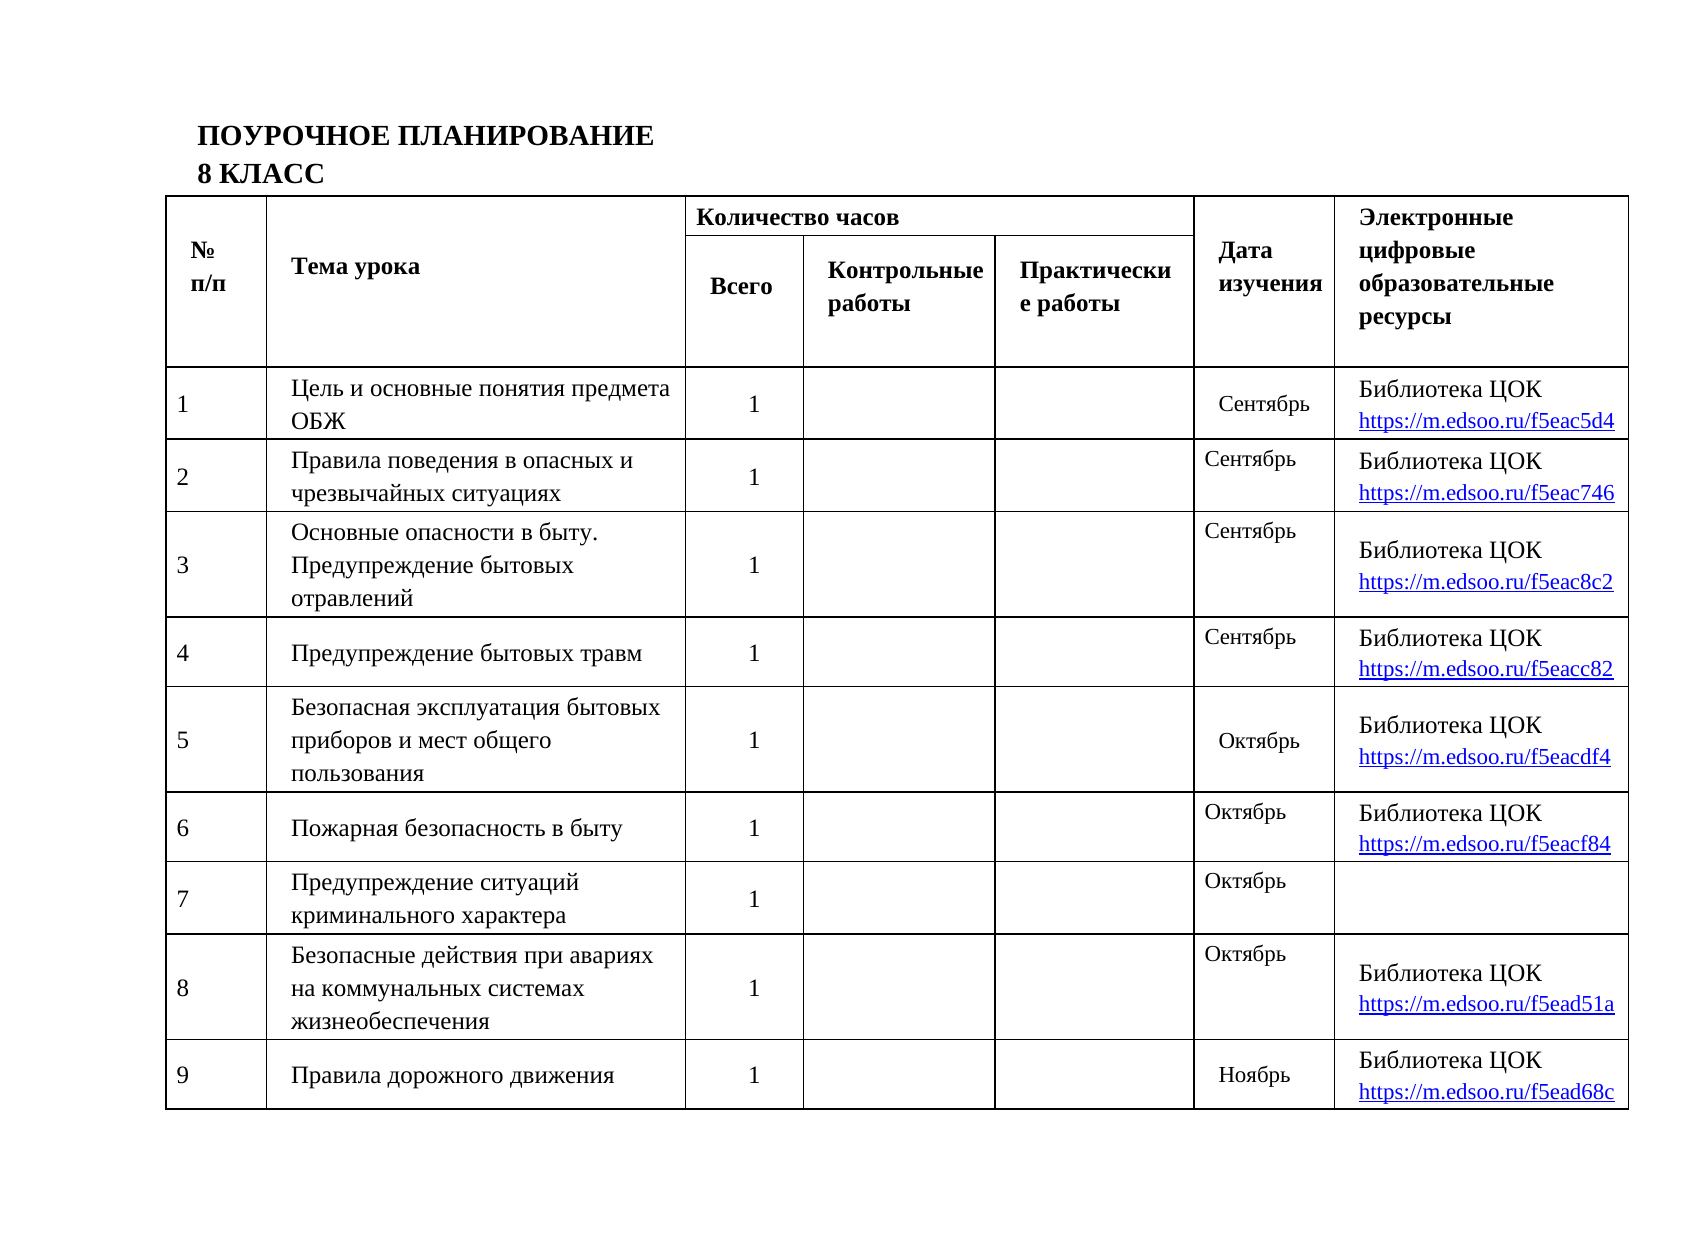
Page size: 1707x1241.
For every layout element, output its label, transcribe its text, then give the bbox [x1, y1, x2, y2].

table_cell Всего [686, 236, 803, 366]
table_header № п/п [167, 197, 266, 366]
table_cell Цель и основные понятия предмета ОБЖ [267, 368, 685, 438]
table_cell 1 [686, 793, 803, 861]
table_cell Библиотека ЦОК https://m.edsoo.ru/f5ead51a [1335, 935, 1628, 1038]
table_cell [996, 935, 1193, 1038]
table_cell Практические работы [996, 236, 1193, 366]
table_cell 1 [686, 618, 803, 686]
table_cell 6 [167, 793, 266, 861]
table_cell Сентябрь [1195, 512, 1334, 616]
table_cell 1 [686, 368, 803, 438]
table_cell Безопасные действия при авариях на коммунальных системах жизнеобеспечения [267, 935, 685, 1038]
table_cell 1 [686, 440, 803, 511]
table_cell Контрольные работы [804, 236, 994, 366]
table_header Тема урока [267, 197, 685, 366]
table_cell [804, 1040, 994, 1108]
table_cell [804, 368, 994, 438]
table_cell Библиотека ЦОК https://m.edsoo.ru/f5eac8c2 [1335, 512, 1628, 616]
table_cell [804, 862, 994, 933]
table_cell Сентябрь [1195, 440, 1334, 511]
table_cell 7 [167, 862, 266, 933]
table_cell [1335, 862, 1628, 933]
table_cell 8 [167, 935, 266, 1038]
table_cell Библиотека ЦОК https://m.edsoo.ru/f5eac5d4 [1335, 368, 1628, 438]
table_header Дата изучения [1195, 197, 1334, 366]
table_cell [996, 793, 1193, 861]
table_cell Сентябрь [1195, 368, 1334, 438]
table_cell [996, 512, 1193, 616]
table_cell 5 [167, 687, 266, 791]
table_cell 2 [167, 440, 266, 511]
table_cell [996, 1040, 1193, 1108]
table_cell [804, 618, 994, 686]
table_cell Октябрь [1195, 935, 1334, 1038]
table_cell [804, 935, 994, 1038]
table_cell Библиотека ЦОК https://m.edsoo.ru/f5eac746 [1335, 440, 1628, 511]
table_cell Предупреждение ситуаций криминального характера [267, 862, 685, 933]
table_cell 1 [686, 512, 803, 616]
table_cell 3 [167, 512, 266, 616]
table_cell [804, 440, 994, 511]
table_cell [996, 862, 1193, 933]
table_cell Безопасная эксплуатация бытовых приборов и мест общего пользования [267, 687, 685, 791]
table_cell Октябрь [1195, 687, 1334, 791]
table_cell [996, 687, 1193, 791]
text ПОУРОЧНОЕ ПЛАНИРОВАНИЕ [190, 118, 1618, 152]
table_cell 9 [167, 1040, 266, 1108]
table_cell Библиотека ЦОК https://m.edsoo.ru/f5eacf84 [1335, 793, 1628, 861]
table_cell [996, 368, 1193, 438]
table_cell [804, 793, 994, 861]
table_cell Библиотека ЦОК https://m.edsoo.ru/f5eacc82 [1335, 618, 1628, 686]
table_cell Сентябрь [1195, 618, 1334, 686]
table_cell Библиотека ЦОК https://m.edsoo.ru/f5eacdf4 [1335, 687, 1628, 791]
table_cell [804, 512, 994, 616]
table_cell Основные опасности в быту. Предупреждение бытовых отравлений [267, 512, 685, 616]
table_cell Октябрь [1195, 862, 1334, 933]
table_cell 1 [686, 1040, 803, 1108]
table_header Электронные цифровые образовательные ресурсы [1335, 197, 1628, 366]
table_cell 4 [167, 618, 266, 686]
table_cell 1 [167, 368, 266, 438]
table_cell Ноябрь [1195, 1040, 1334, 1108]
table_cell [996, 440, 1193, 511]
table_cell 1 [686, 862, 803, 933]
table_cell Пожарная безопасность в быту [267, 793, 685, 861]
table_cell [996, 618, 1193, 686]
table_cell 1 [686, 935, 803, 1038]
table_cell [804, 687, 994, 791]
table_cell Правила дорожного движения [267, 1040, 685, 1108]
table_header Количество часов [686, 197, 1193, 234]
table_cell 1 [686, 687, 803, 791]
table_cell Октябрь [1195, 793, 1334, 861]
text 8 КЛАСС [190, 157, 1618, 190]
table_cell Предупреждение бытовых травм [267, 618, 685, 686]
table_cell Правила поведения в опасных и чрезвычайных ситуациях [267, 440, 685, 511]
table_cell Библиотека ЦОК https://m.edsoo.ru/f5ead68c [1335, 1040, 1628, 1108]
